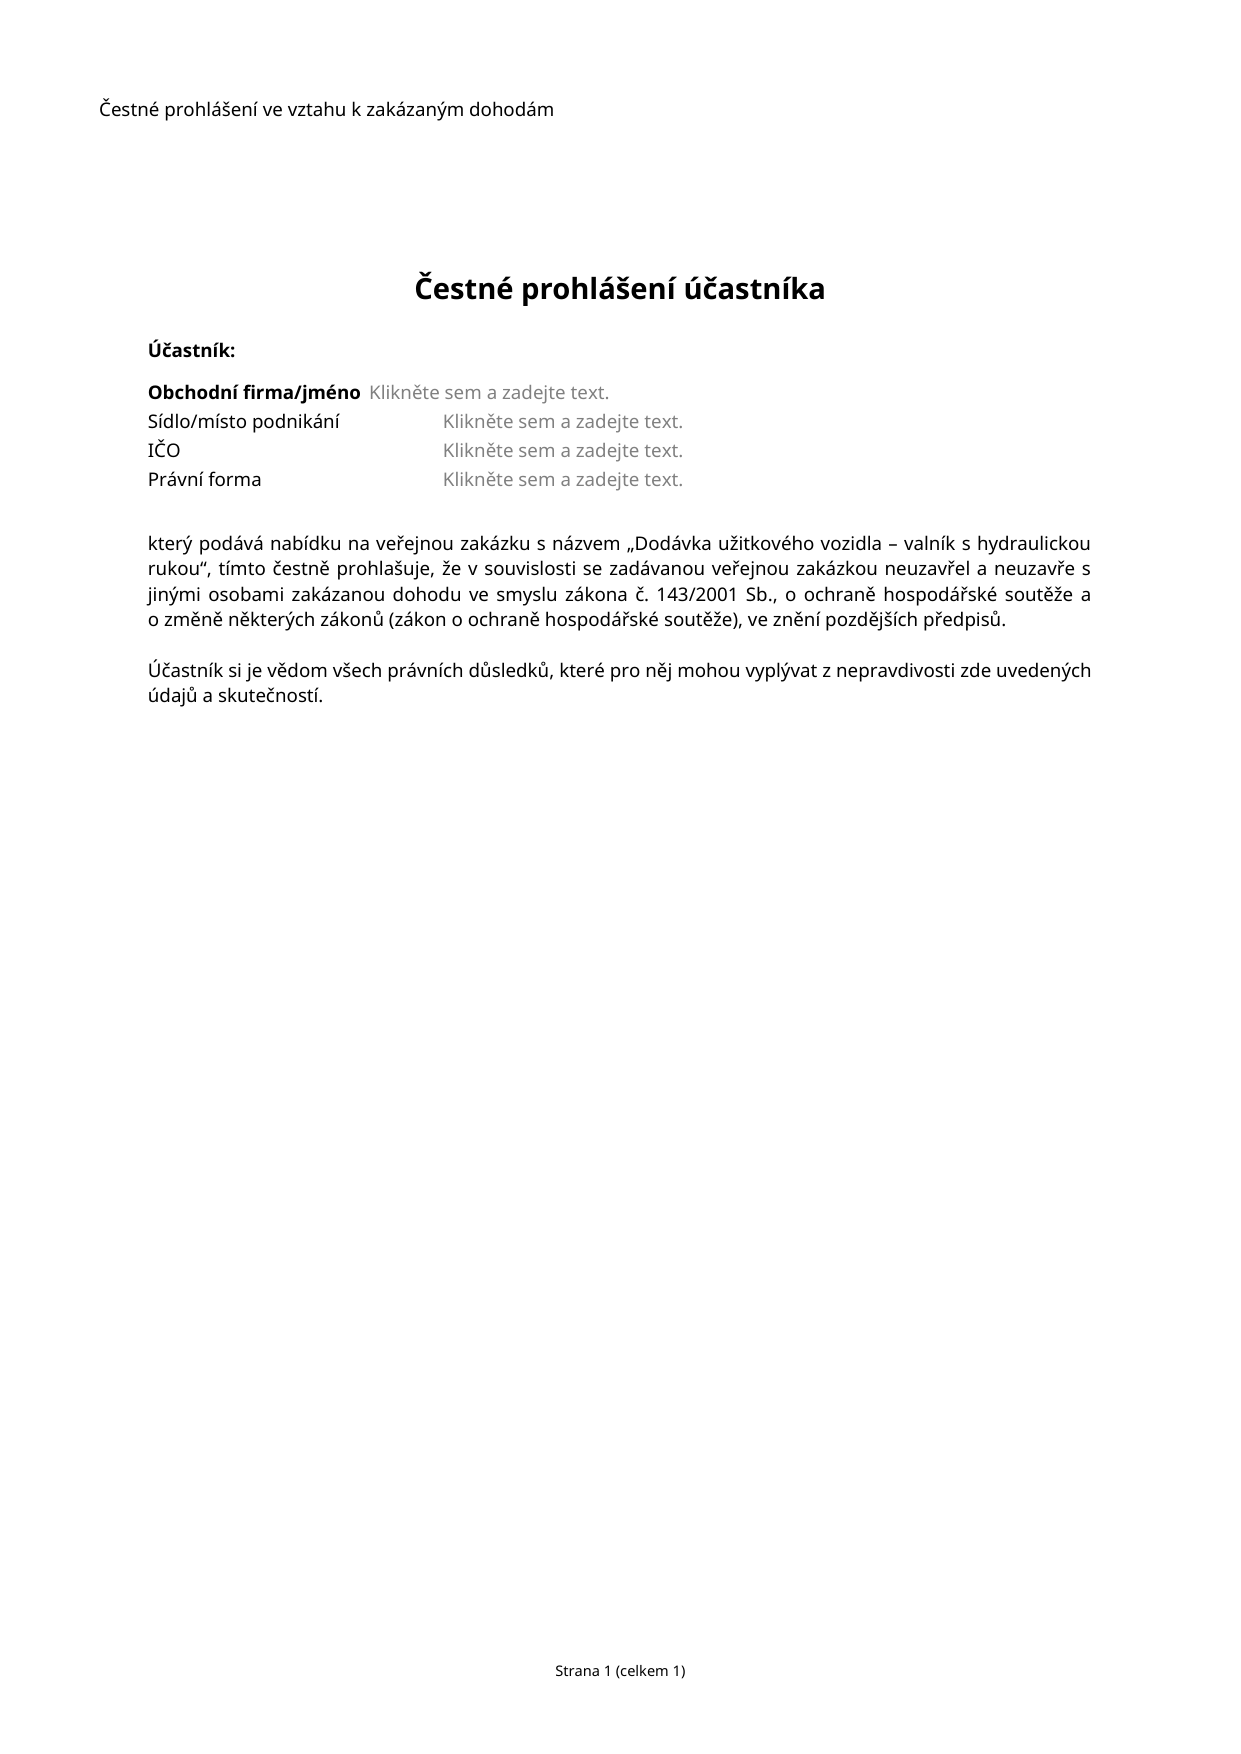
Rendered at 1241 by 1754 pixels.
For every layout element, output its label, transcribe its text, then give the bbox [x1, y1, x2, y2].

text Účastník: [148, 333, 1093, 364]
title Čestné prohlášení účastníka [148, 268, 1093, 308]
text Obchodní firma/jméno [148, 376, 1093, 405]
text Sídlo/místo podnikání [148, 405, 1093, 434]
text Právní forma [148, 463, 1093, 492]
text Účastník si je vědom všech právních důsledků, které pro něj mohou vyplývat z nepravdivosti zde uvedených údajů a skutečností. [148, 657, 1093, 708]
text který podává nabídku na veřejnou zakázku s názvem „Dodávka užitkového vozidla – valník s hydraulickou rukou“, tímto čestně prohlašuje, že v souvislosti se zadávanou veřejnou zakázkou neuzavřel a neuzavře s jinými osobami zakázanou dohodu ve smyslu zákona č. 143/2001 Sb., o ochraně hospodářské soutěže a o změně některých zákonů (zákon o ochraně hospodářské soutěže), ve znění pozdějších předpisů. [148, 530, 1093, 632]
text IČO [148, 434, 1093, 463]
